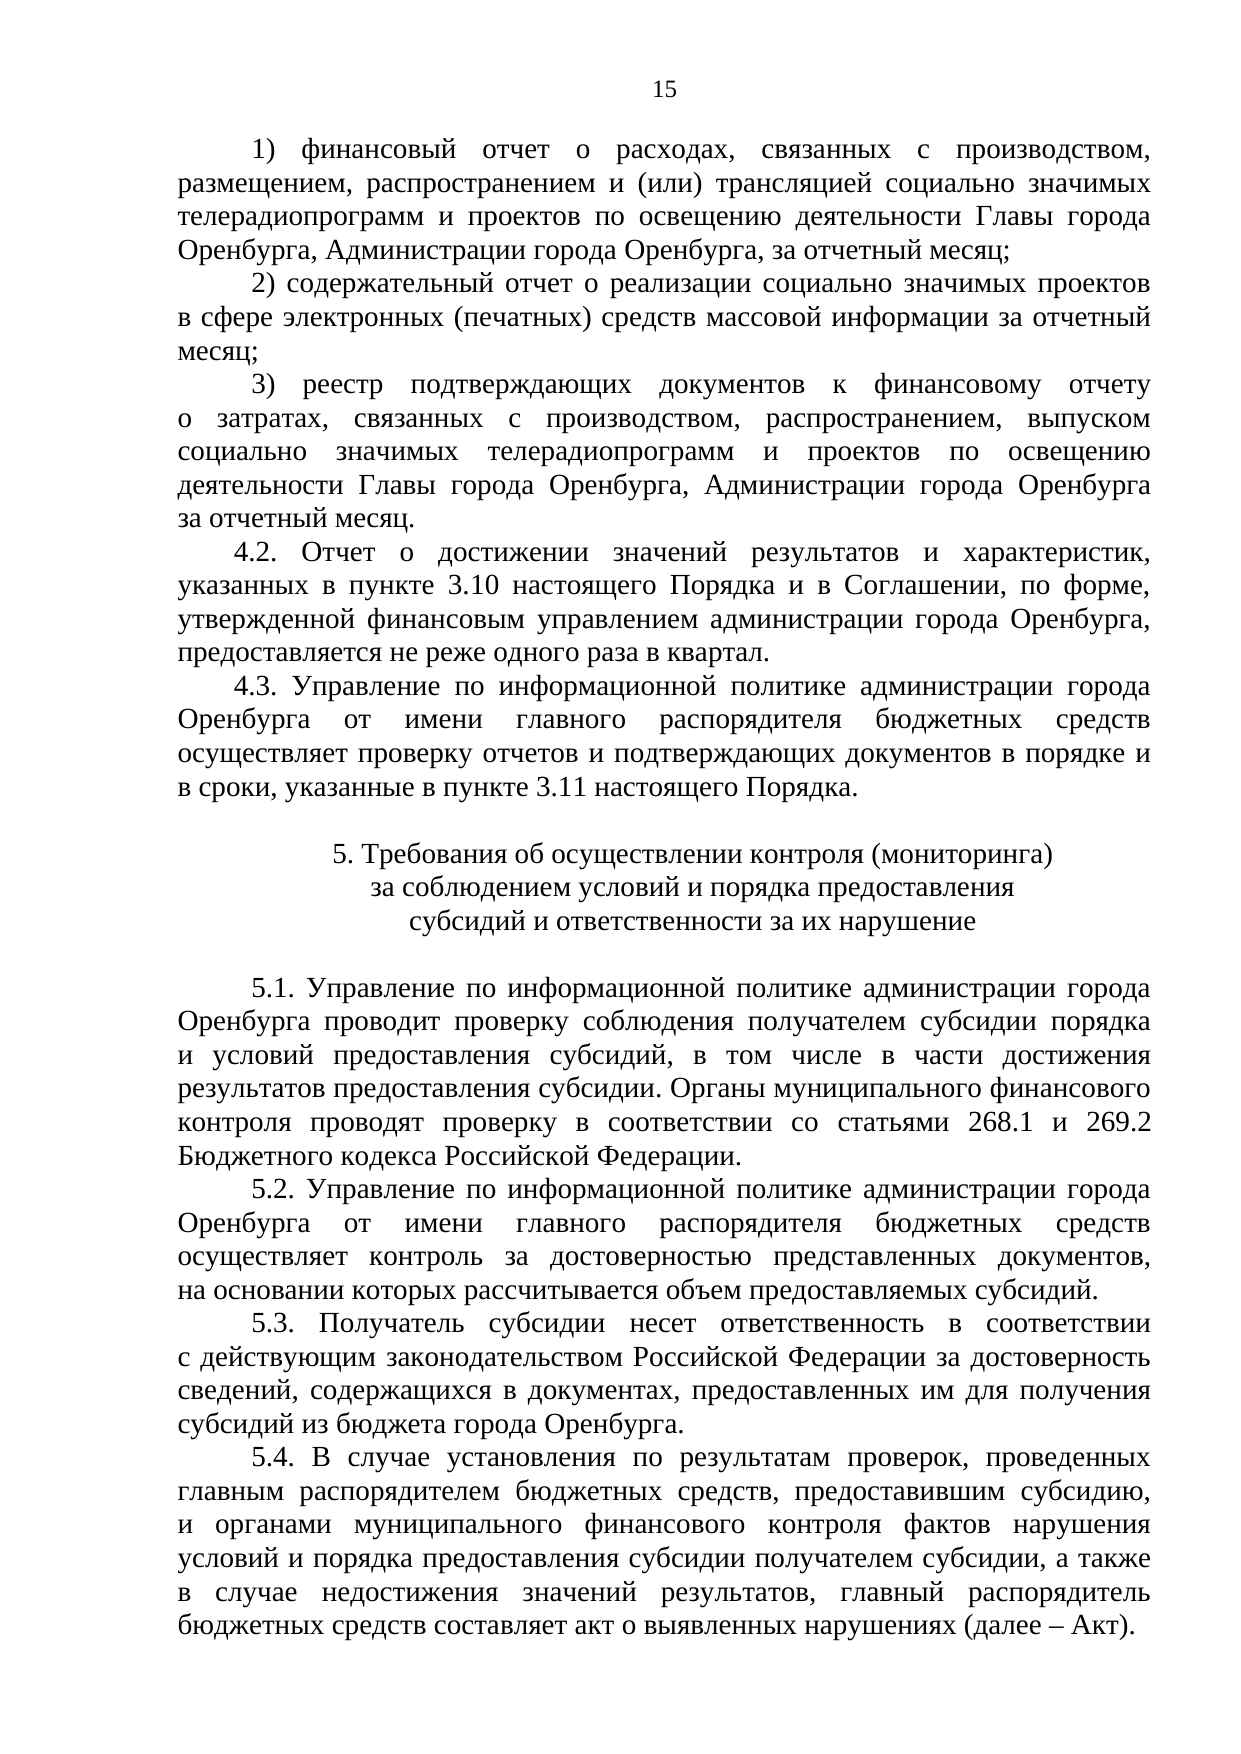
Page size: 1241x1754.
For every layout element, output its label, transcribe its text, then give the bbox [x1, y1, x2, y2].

text 5. Требования об осуществлении контроля (мониторинга) [177, 836, 1152, 869]
text субсидий и ответственности за их нарушение [177, 903, 1152, 936]
text 5.4. В случае установления по результатам проверок, проведенных главным распорядителем бюджетных средств, предоставившим субсидию, и органами муниципального финансового контроля фактов нарушения условий и порядка предоставления субсидии получателем субсидии, а также в случае недостижения значений результатов, главный распорядитель бюджетных средств составляет акт о выявленных нарушениях (далее – Акт). [177, 1439, 1152, 1641]
text 3) реестр подтверждающих документов к финансовому отчету о затратах, связанных с производством, распространением, выпуском социально значимых телерадиопрограмм и проектов по освещению деятельности Главы города Оренбурга, Администрации города Оренбурга за отчетный месяц. [177, 366, 1152, 534]
text 5.1. Управление по информационной политике администрации города Оренбурга проводит проверку соблюдения получателем субсидии порядка и условий предоставления субсидий, в том числе в части достижения результатов предоставления субсидии. Органы муниципального финансового контроля проводят проверку в соответствии со статьями 268.1 и 269.2 Бюджетного кодекса Российской Федерации. [177, 970, 1152, 1171]
text 4.3. Управление по информационной политике администрации города Оренбурга от имени главного распорядителя бюджетных средств осуществляет проверку отчетов и подтверждающих документов в порядке и в сроки, указанные в пункте 3.11 настоящего Порядка. [177, 668, 1152, 802]
text 1) финансовый отчет о расходах, связанных с производством, размещением, распространением и (или) трансляцией социально значимых телерадиопрограмм и проектов по освещению деятельности Главы города Оренбурга, Администрации города Оренбурга, за отчетный месяц; [177, 131, 1152, 266]
text 5.2. Управление по информационной политике администрации города Оренбурга от имени главного распорядителя бюджетных средств осуществляет контроль за достоверностью представленных документов, на основании которых рассчитывается объем предоставляемых субсидий. [177, 1171, 1152, 1305]
text 4.2. Отчет о достижении значений результатов и характеристик, указанных в пункте 3.10 настоящего Порядка и в Соглашении, по форме, утвержденной финансовым управлением администрации города Оренбурга, предоставляется не реже одного раза в квартал. [177, 534, 1152, 668]
text 2) содержательный отчет о реализации социально значимых проектов в сфере электронных (печатных) средств массовой информации за отчетный месяц; [177, 266, 1152, 366]
text за соблюдением условий и порядка предоставления [177, 869, 1152, 903]
text 5.3. Получатель субсидии несет ответственность в соответствии с действующим законодательством Российской Федерации за достоверность сведений, содержащихся в документах, предоставленных им для получения субсидий из бюджета города Оренбурга. [177, 1305, 1152, 1439]
